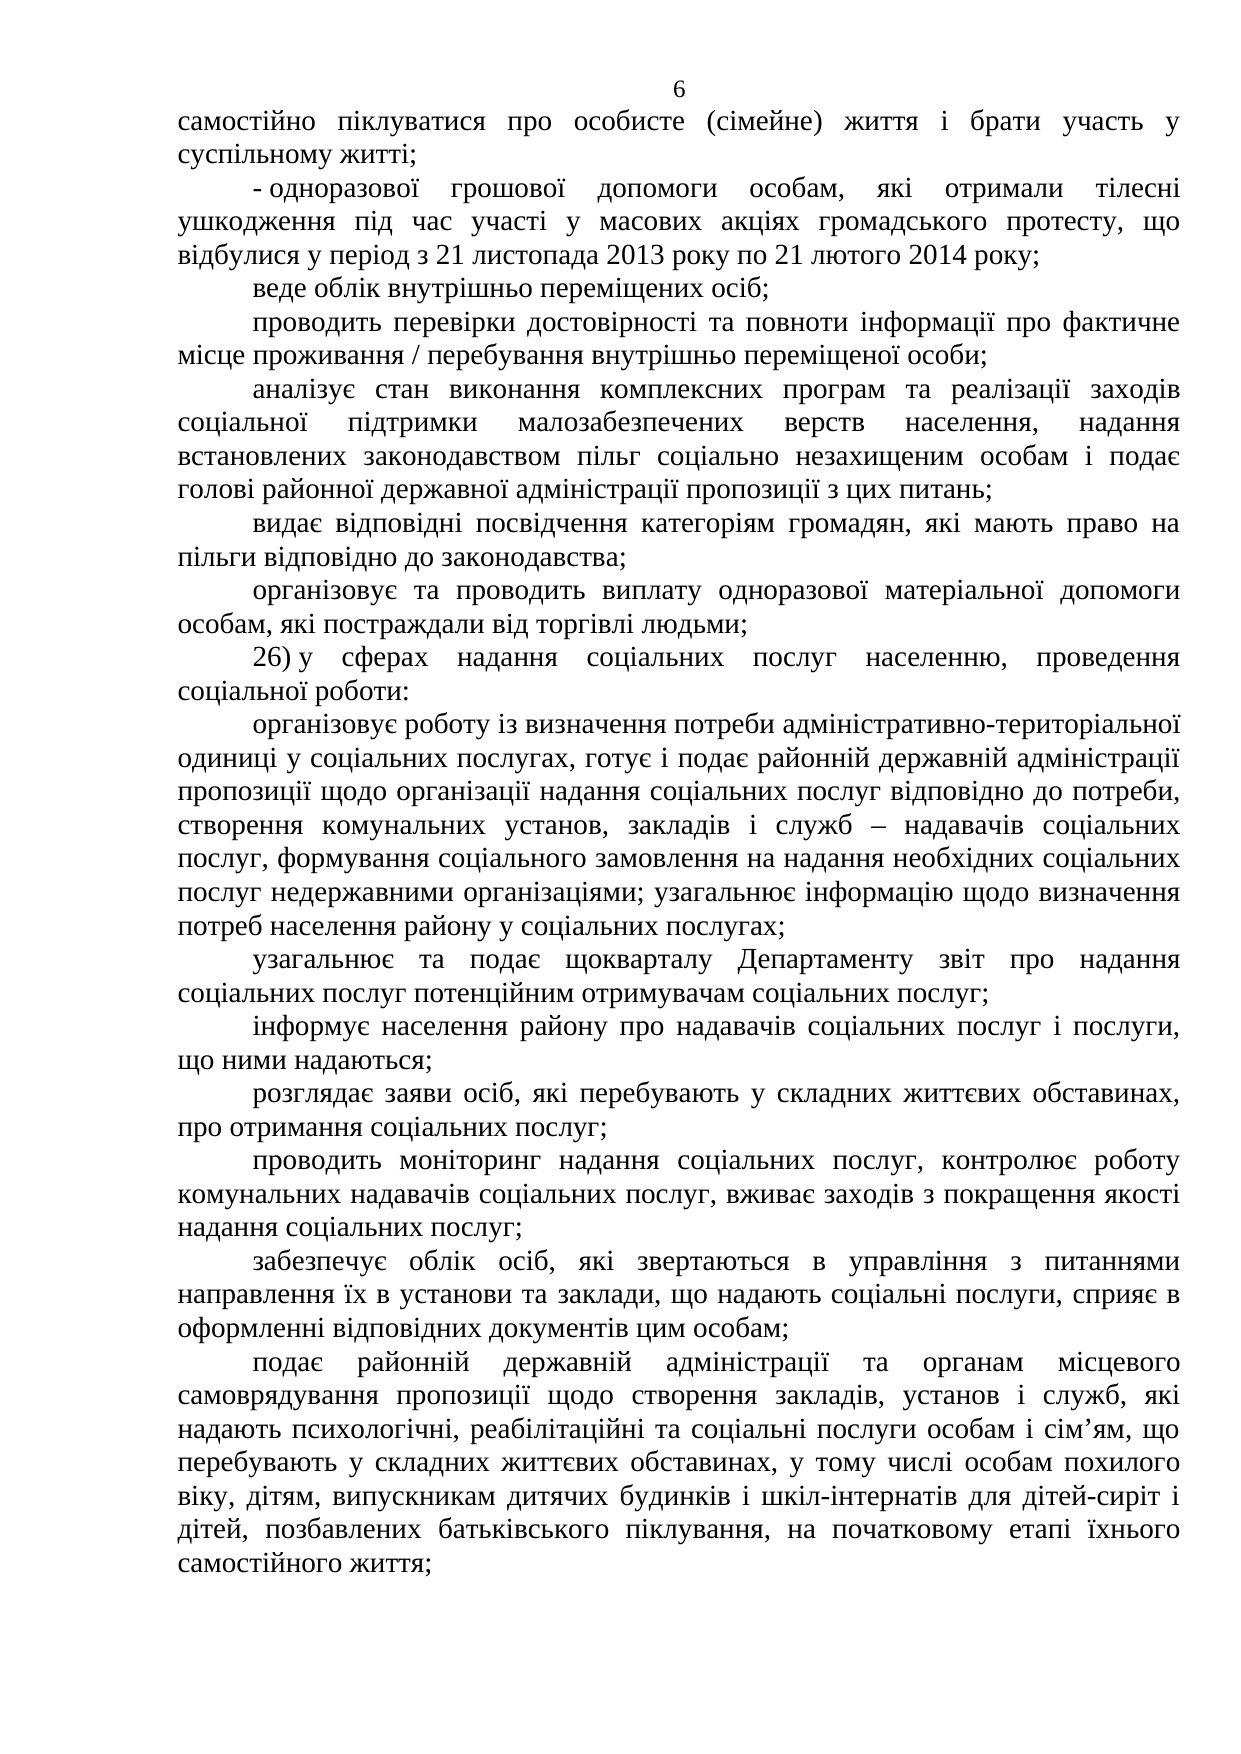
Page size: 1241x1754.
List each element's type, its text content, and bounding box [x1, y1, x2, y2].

text - одноразової грошової допомоги особам, які отримали тілесні ушкодження під час участі у масових акціях громадського протесту, що відбулися у період з 21 листопада 2013 року по 21 лютого 2014 року; [177, 170, 1181, 270]
text видає відповідні посвідчення категоріям громадян, які мають право на пільги відповідно до законодавства; [177, 505, 1181, 572]
text аналізує стан виконання комплексних програм та реалізації заходів соціальної підтримки малозабезпечених верств населення, надання встановлених законодавством пільг соціально незахищеним особам і подає голові районної державної адміністрації пропозиції з цих питань; [177, 371, 1181, 505]
text інформує населення району про надавачів соціальних послуг і послуги, що ними надаються; [177, 1008, 1181, 1075]
text організовує та проводить виплату одноразової матеріальної допомоги особам, які постраждали від торгівлі людьми; [177, 572, 1181, 639]
text розглядає заяви осіб, які перебувають у складних життєвих обставинах, про отримання соціальних послуг; [177, 1075, 1181, 1142]
text забезпечує облік осіб, які звертаються в управління з питаннями направлення їх в установи та заклади, що надають соціальні послуги, сприяє в оформленні відповідних документів цим особам; [177, 1243, 1181, 1344]
text 26) у сферах надання соціальних послуг населенню, проведення соціальної роботи: [177, 639, 1181, 706]
text веде облік внутрішньо переміщених осіб; [177, 270, 1181, 304]
text організовує роботу із визначення потреби адміністративно-територіальної одиниці у соціальних послугах, готує і подає районній державній адміністрації пропозиції щодо організації надання соціальних послуг відповідно до потреби, створення комунальних установ, закладів і служб – надавачів соціальних послуг, формування соціального замовлення на надання необхідних соціальних послуг недержавними організаціями; узагальнює інформацію щодо визначення потреб населення району у соціальних послугах; [177, 706, 1181, 941]
text узагальнює та подає щокварталу Департаменту звіт про надання соціальних послуг потенційним отримувачам соціальних послуг; [177, 941, 1181, 1008]
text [177, 103, 1181, 170]
text проводить моніторинг надання соціальних послуг, контролює роботу комунальних надавачів соціальних послуг, вживає заходів з покращення якості надання соціальних послуг; [177, 1142, 1181, 1243]
text подає районній державній адміністрації та органам місцевого самоврядування пропозиції щодо створення закладів, установ і служб, які надають психологічні, реабілітаційні та соціальні послуги особам і сім’ям, що перебувають у складних життєвих обставинах, у тому числі особам похилого віку, дітям, випускникам дитячих будинків і шкіл-інтернатів для дітей-сиріт і дітей, позбавлених батьківського піклування, на початковому етапі їхнього самостійного життя; [177, 1344, 1181, 1578]
text проводить перевірки достовірності та повноти інформації про фактичне місце проживання / перебування внутрішньо переміщеної особи; [177, 304, 1181, 371]
